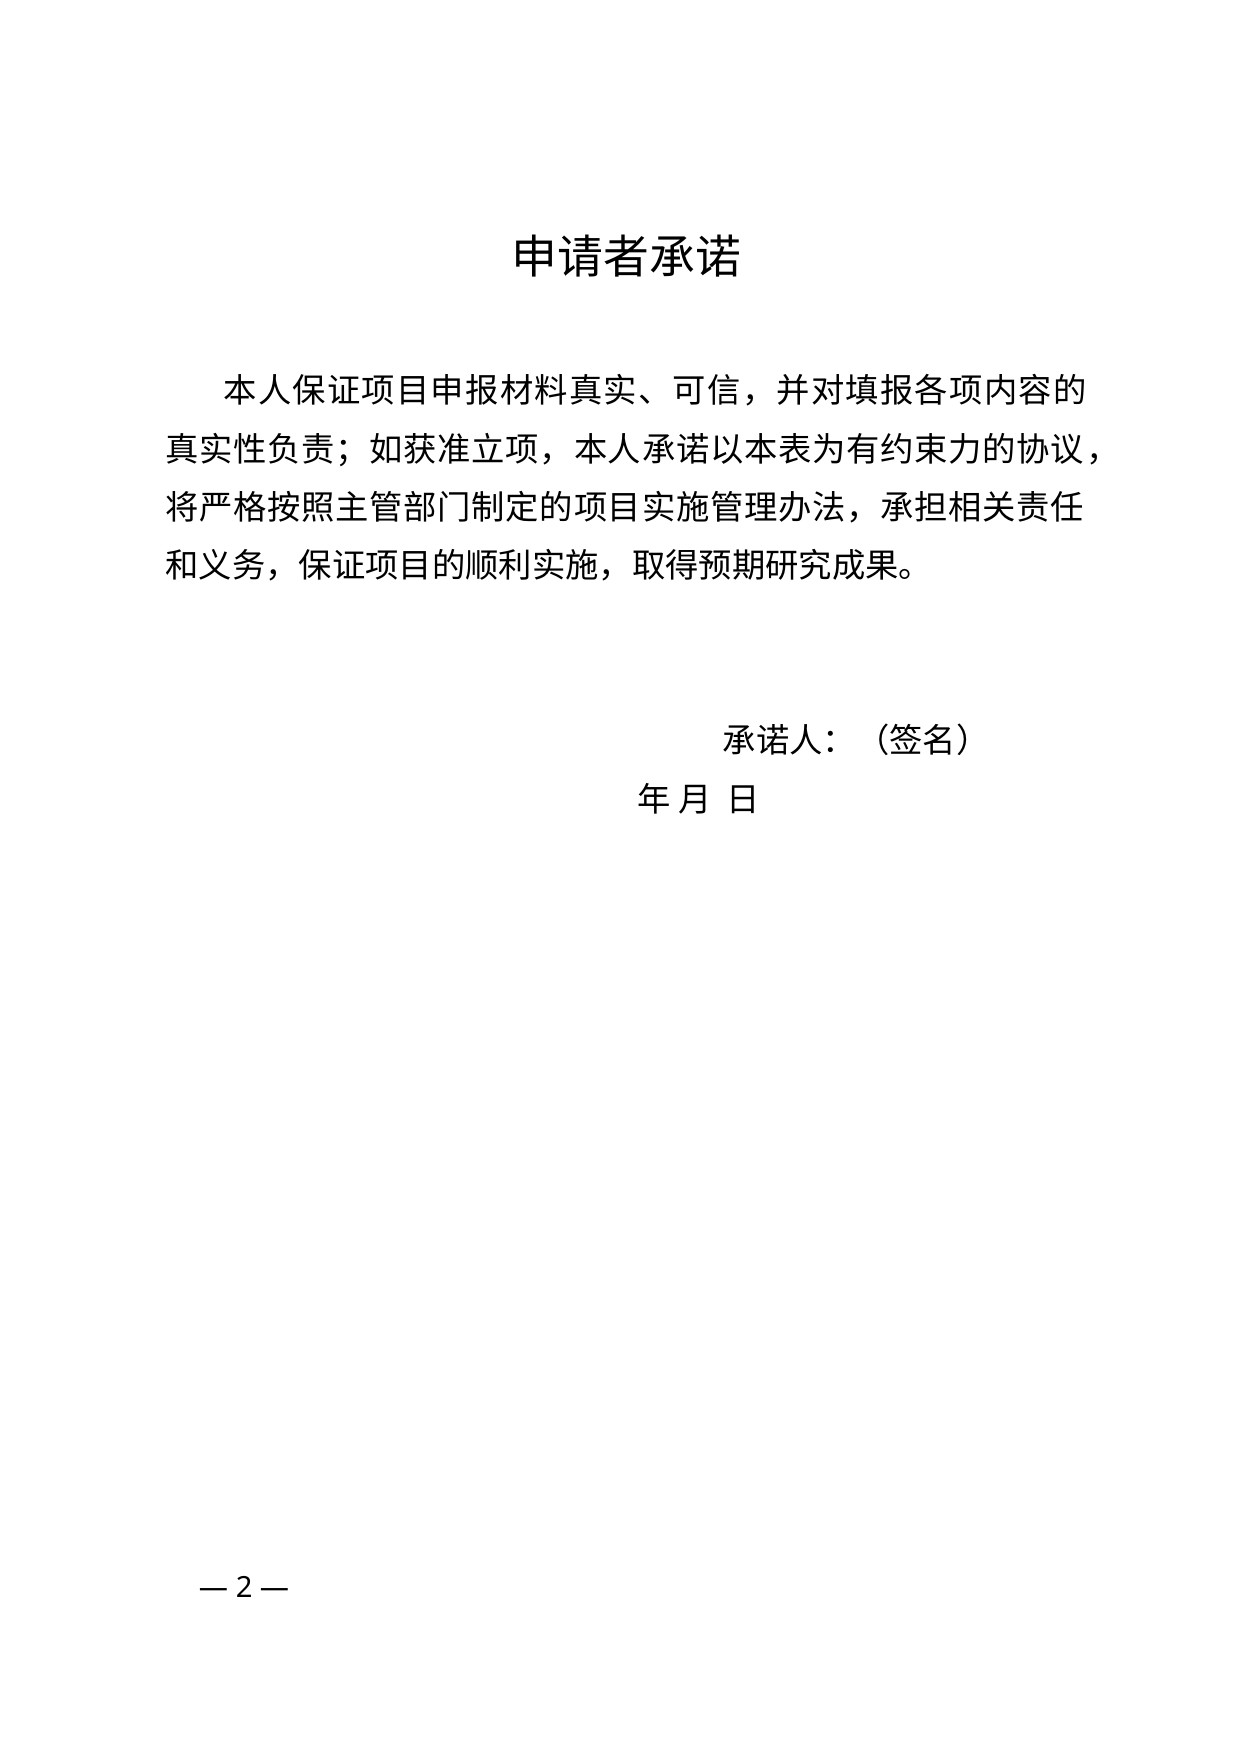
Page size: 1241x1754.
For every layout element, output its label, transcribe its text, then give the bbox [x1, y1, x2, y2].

text 年 月 日 [165, 764, 957, 823]
text 本人保证项目申报材料真实、可信，并对填报各项内容的真实性负责；如获准立项，本人承诺以本表为有约束力的协议，将严格按照主管部门制定的项目实施管理办法，承担相关责任和义务，保证项目的顺利实施，取得预期研究成果。 [165, 356, 1087, 589]
text 承诺人：（签名） [165, 706, 989, 764]
text 申请者承诺 [165, 218, 1087, 287]
